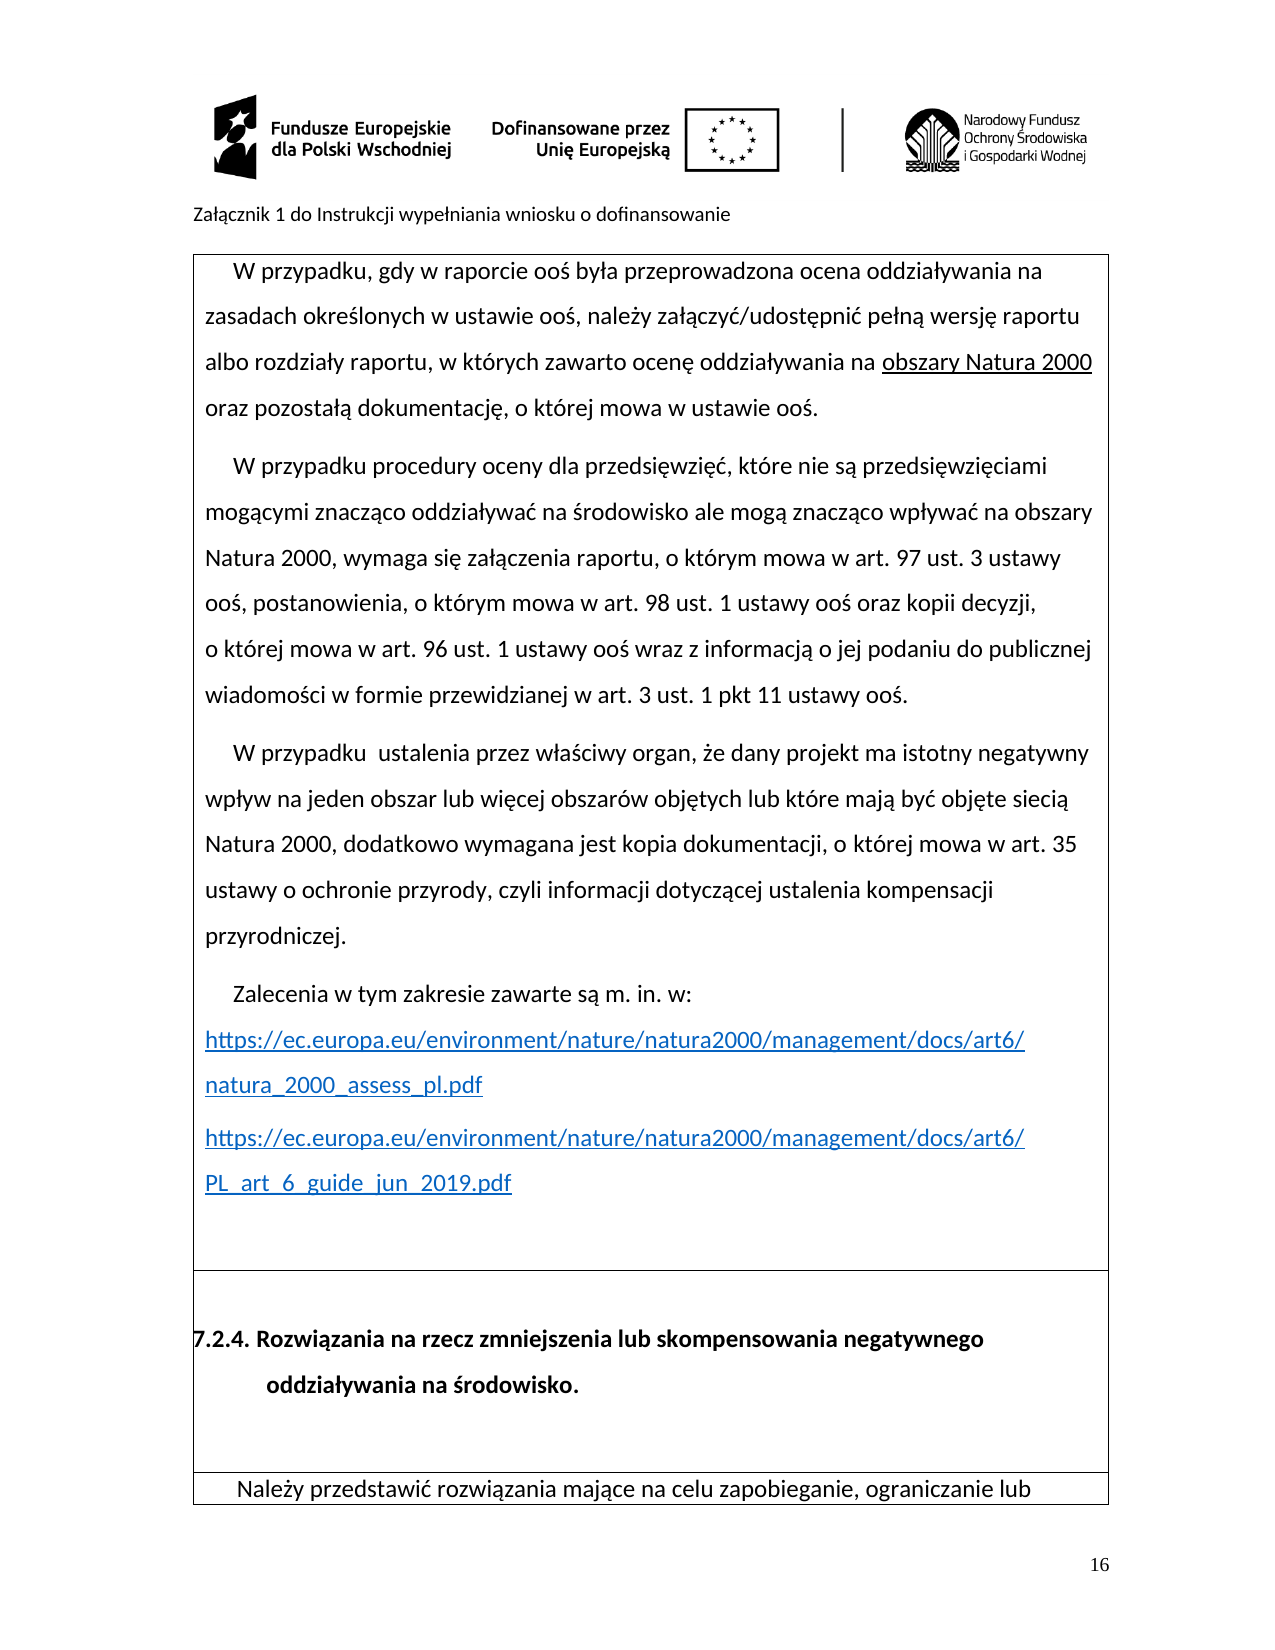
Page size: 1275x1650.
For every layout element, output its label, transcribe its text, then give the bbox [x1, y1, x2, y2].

picture [193, 73, 1110, 201]
table_cell 7.2.4. Rozwiązania na rzecz zmniejszenia lub skompensowania negatywnego oddziaływania na środowisko. [194, 1271, 1108, 1472]
